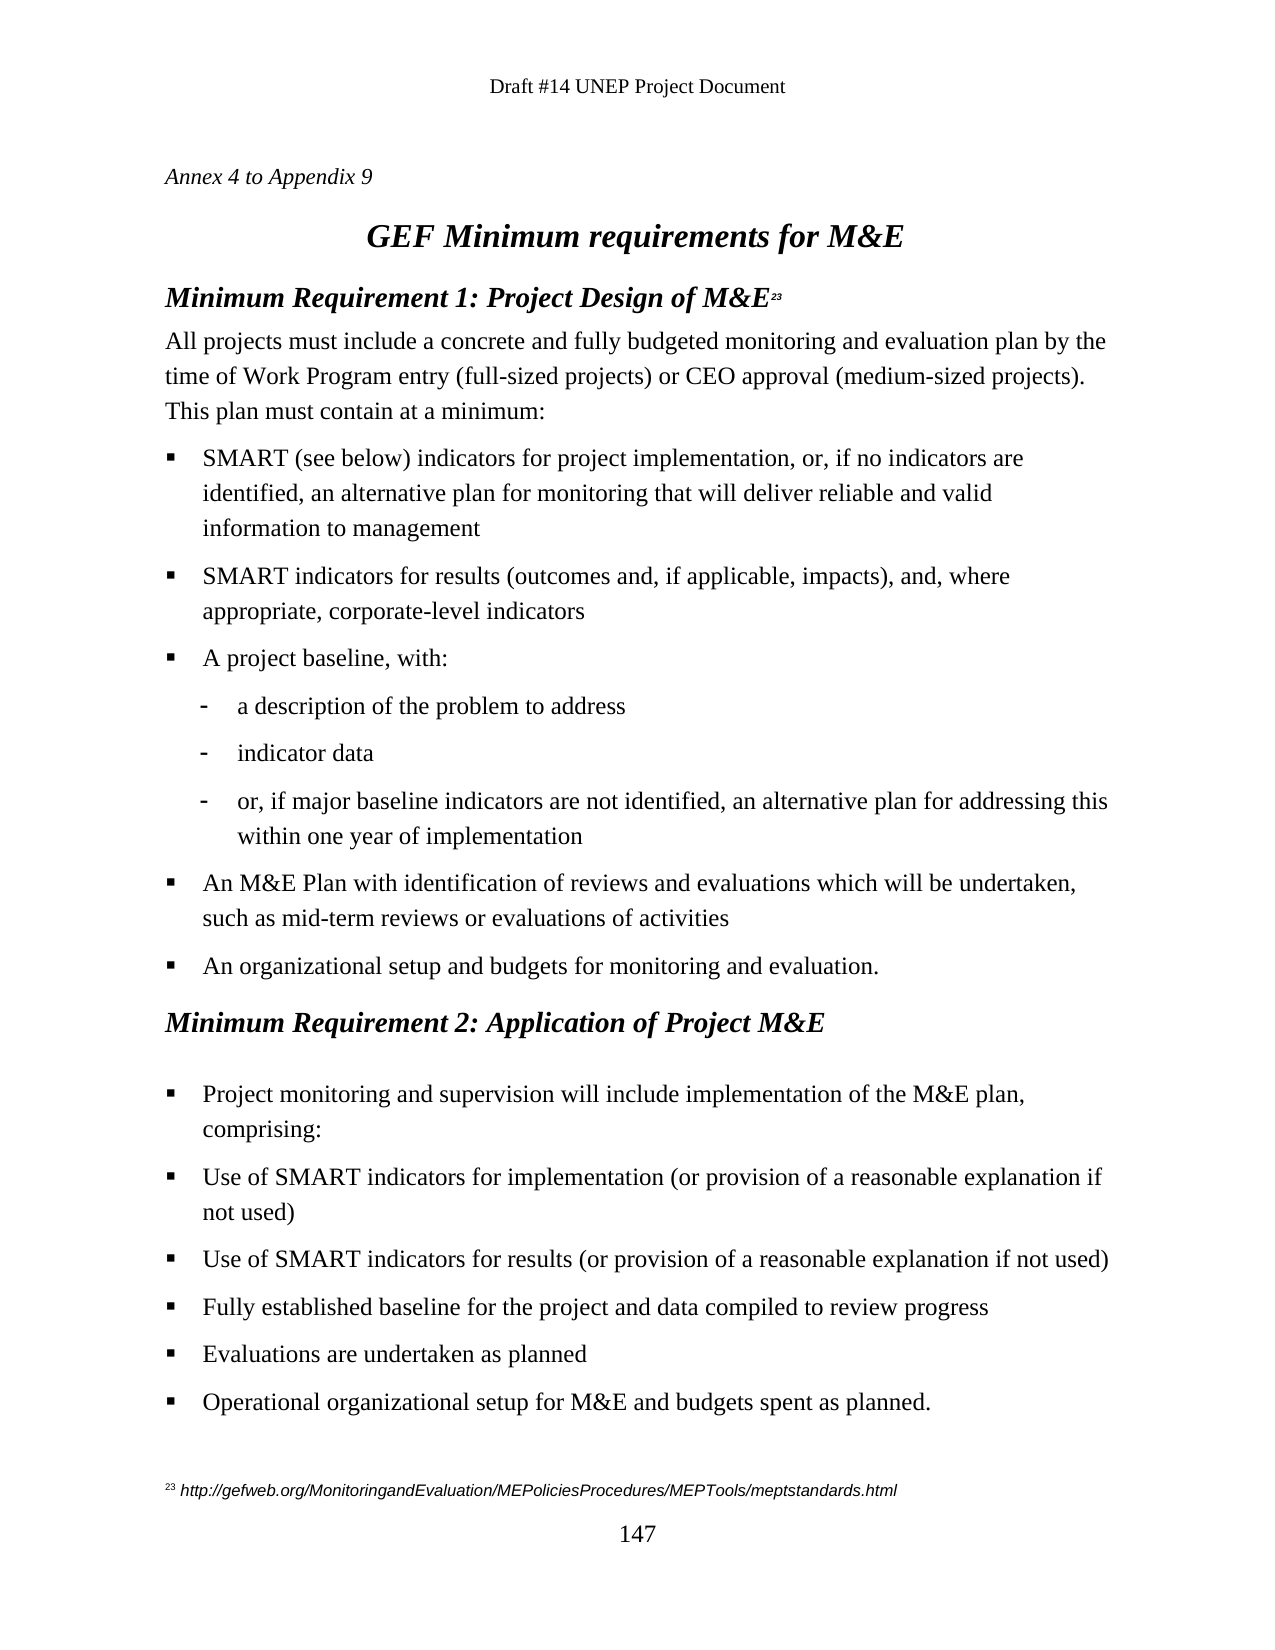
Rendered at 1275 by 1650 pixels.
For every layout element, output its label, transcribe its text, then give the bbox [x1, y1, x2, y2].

text GEF Minimum requirements for M&E [165, 217, 1110, 255]
list a description of the problem to address [199, 685, 1110, 720]
list indicator data [199, 732, 1110, 767]
list SMART (see below) indicators for project implementation, or, if no indicators are identified, an alternative plan for monitoring that will deliver reliable and valid information to management [165, 437, 1110, 542]
list Fully established baseline for the project and data compiled to review progress [165, 1286, 1110, 1321]
list A project baseline, with: [165, 637, 1110, 672]
text Annex 4 to Appendix 9 [165, 162, 1110, 189]
text All projects must include a concrete and fully budgeted monitoring and evaluation plan by the time of Work Program entry (full-sized projects) or CEO approval (medium-sized projects). This plan must contain at a minimum: [165, 320, 1110, 425]
list An organizational setup and budgets for monitoring and evaluation. [165, 945, 1110, 980]
list An M&E Plan with identification of reviews and evaluations which will be undertaken, such as mid-term reviews or evaluations of activities [165, 862, 1110, 932]
list SMART indicators for results (outcomes and, if applicable, impacts), and, where appropriate, corporate-level indicators [165, 555, 1110, 625]
list Use of SMART indicators for results (or provision of a reasonable explanation if not used) [165, 1238, 1110, 1273]
text Minimum Requirement 2: Application of Project M&E [165, 1005, 1110, 1038]
list Use of SMART indicators for implementation (or provision of a reasonable explanation if not used) [165, 1156, 1110, 1226]
list Evaluations are undertaken as planned [165, 1333, 1110, 1368]
list Operational organizational setup for M&E and budgets spent as planned. [165, 1381, 1110, 1416]
list or, if major baseline indicators are not identified, an alternative plan for addressing this within one year of implementation [199, 780, 1110, 850]
text Minimum Requirement 1: Project Design of M&E [165, 280, 1110, 313]
list Project monitoring and supervision will include implementation of the M&E plan, comprising: [165, 1073, 1110, 1143]
